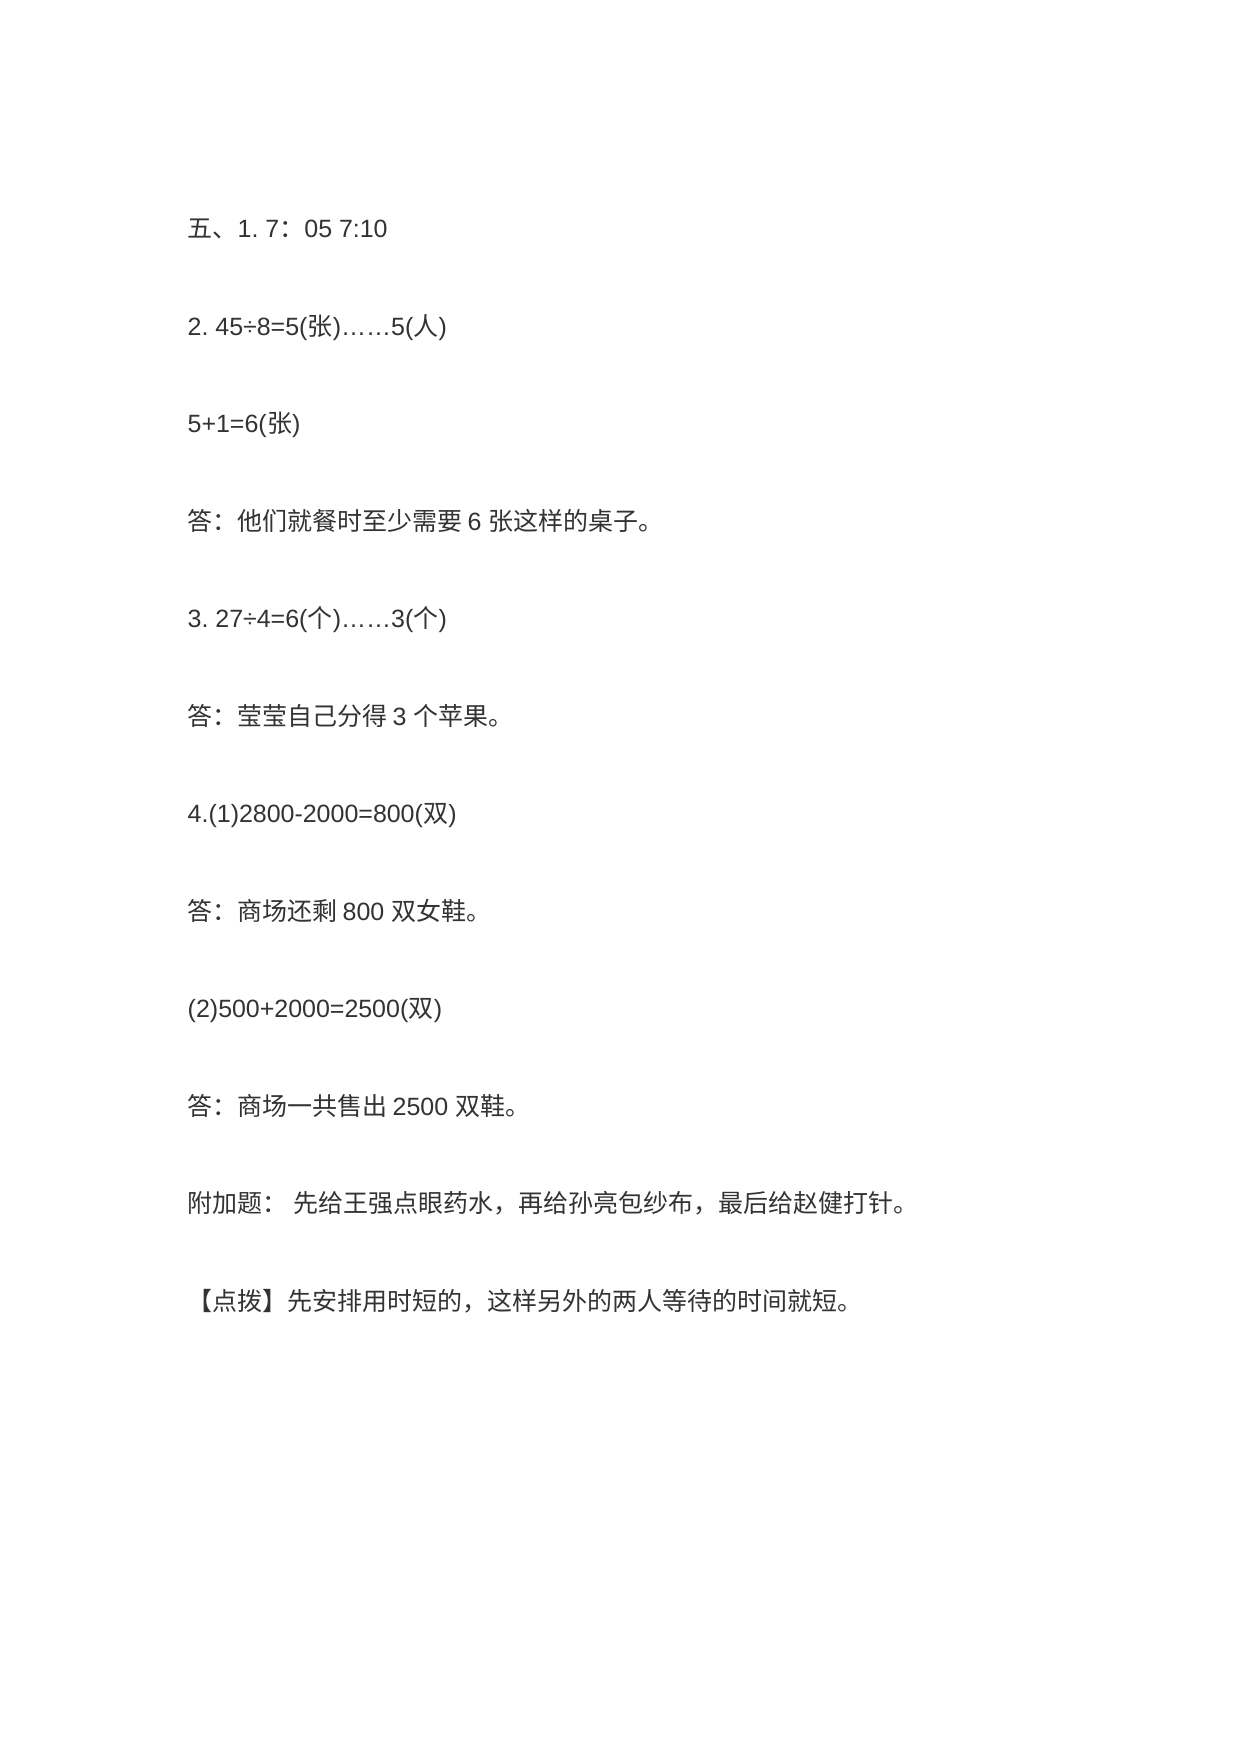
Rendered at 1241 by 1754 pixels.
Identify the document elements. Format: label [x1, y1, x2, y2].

text [187, 162, 1053, 1332]
